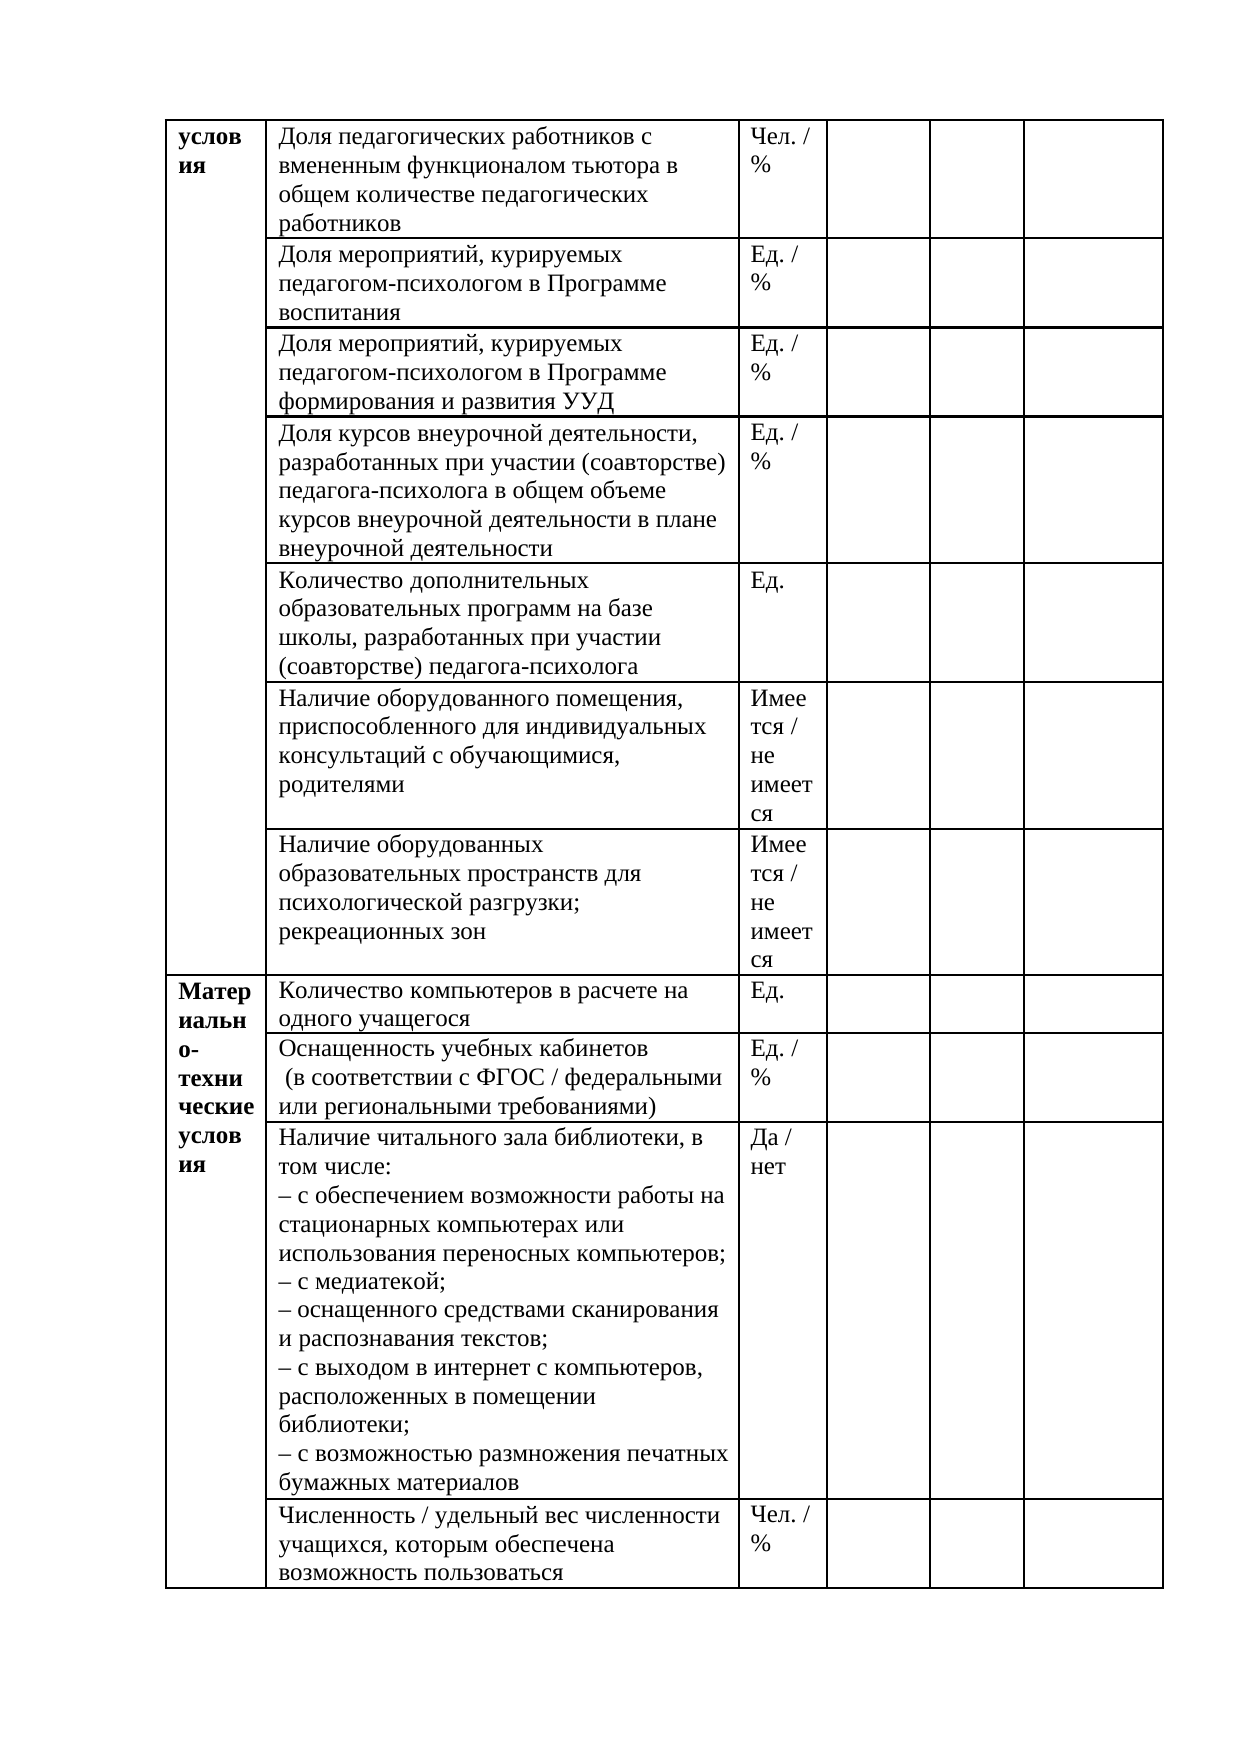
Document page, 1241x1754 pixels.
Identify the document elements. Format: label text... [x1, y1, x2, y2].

table_cell [1025, 1123, 1162, 1497]
table_cell [1025, 239, 1162, 326]
table_cell [828, 1500, 929, 1587]
table_cell [828, 976, 929, 1032]
table_cell [1025, 1500, 1162, 1587]
table_cell Наличие оборудованных образовательных пространств для психологической разгрузки; рекреационных зон [267, 830, 738, 974]
table_cell [1025, 564, 1162, 681]
table_cell Доля мероприятий, курируемых педагогом-психологом в Программе формирования и развития УУД [267, 329, 738, 415]
table_cell Количество компьютеров в расчете на одного учащегося [267, 976, 738, 1032]
table_header Доля педагогических работников с вмененным функционалом тьютора в общем количестве педагогических работников [267, 121, 738, 237]
table_cell [828, 683, 929, 827]
table_header [828, 121, 929, 237]
table_cell Ед. / % [740, 329, 826, 415]
table_cell Наличие читального зала библиотеки, в том числе: с обеспечением возможности работы на стационарных компьютерах или использования переносных компьютеров; с медиатекой; оснащенного средствами сканирования и распознавания текстов; с выходом в интернет с компьютеров, расположенных в помещении библиотеки; с возможностью размножения печатных бумажных материалов [267, 1123, 738, 1497]
table_cell [828, 1123, 929, 1497]
table_cell [1025, 683, 1162, 827]
table_cell [931, 976, 1023, 1032]
table_header [1025, 121, 1162, 237]
table_cell Имее тся / не имеет ся [740, 683, 826, 827]
table_cell [828, 329, 929, 415]
table_cell Ед. [740, 564, 826, 681]
table_cell Матер иальн о- техни ческие услов ия [167, 976, 265, 1587]
table_cell [1025, 1034, 1162, 1121]
table_cell Ед. / % [740, 239, 826, 326]
table_cell [931, 830, 1023, 974]
table_cell Ед. / % [740, 418, 826, 562]
table_cell [828, 830, 929, 974]
table_cell [828, 418, 929, 562]
table_header Чел. / % [740, 121, 826, 237]
table_cell [931, 1123, 1023, 1497]
table_cell Да / нет [740, 1123, 826, 1497]
table_cell [931, 683, 1023, 827]
table_cell Ед. [740, 976, 826, 1032]
table_cell [931, 1034, 1023, 1121]
table_cell Ед. / % [740, 1034, 826, 1121]
table_cell [828, 564, 929, 681]
table_cell [1025, 976, 1162, 1032]
table_cell [931, 564, 1023, 681]
table_cell Наличие оборудованного помещения, приспособленного для индивидуальных консультаций с обучающимися, родителями [267, 683, 738, 827]
table_header [931, 121, 1023, 237]
table_cell [931, 1500, 1023, 1587]
table_cell [828, 1034, 929, 1121]
table_cell Количество дополнительных образовательных программ на базе школы, разработанных при участии (соавторстве) педагога-психолога [267, 564, 738, 681]
table_cell [1025, 418, 1162, 562]
table_cell Доля курсов внеурочной деятельности, разработанных при участии (соавторстве) педагога-психолога в общем объеме курсов внеурочной деятельности в плане внеурочной деятельности [267, 418, 738, 562]
table_cell [931, 329, 1023, 415]
table_cell Чел. / % [740, 1500, 826, 1587]
table_header услов ия [167, 121, 265, 974]
table_cell Доля мероприятий, курируемых педагогом-психологом в Программе воспитания [267, 239, 738, 326]
table_cell Численность / удельный вес численности учащихся, которым обеспечена возможность пользоваться [267, 1500, 738, 1587]
table_cell [931, 239, 1023, 326]
table_cell [1025, 830, 1162, 974]
table_cell Оснащенность учебных кабинетов (в соответствии с ФГОС / федеральными или региональными требованиями) [267, 1034, 738, 1121]
table_cell [1025, 329, 1162, 415]
table_cell Имее тся / не имеет ся [740, 830, 826, 974]
table_cell [931, 418, 1023, 562]
table_cell [828, 239, 929, 326]
